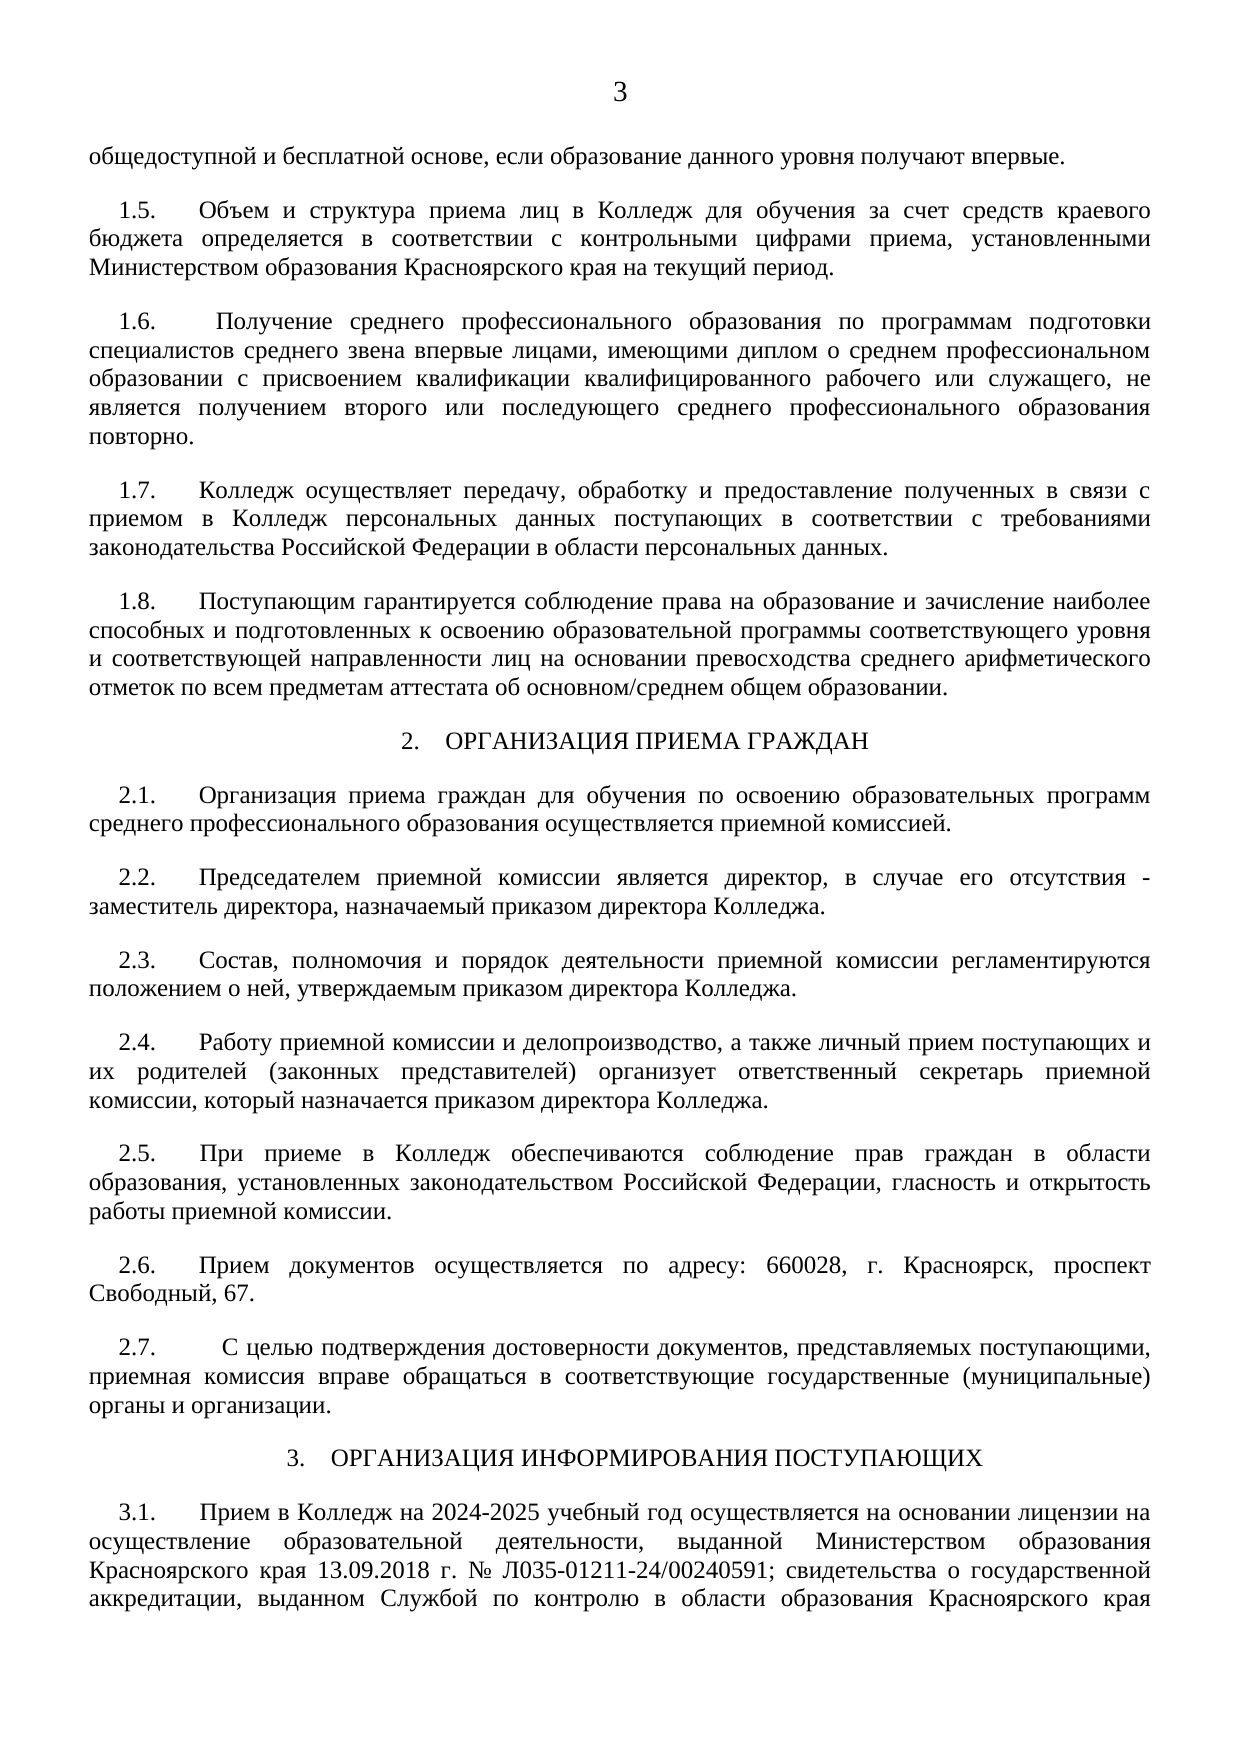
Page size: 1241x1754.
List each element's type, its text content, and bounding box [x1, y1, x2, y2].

list С целью подтверждения достоверности документов, представляемых поступающими, приемная комиссия вправе обращаться в соответствующие государственные (муниципальные) органы и организации. [89, 1332, 1152, 1418]
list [89, 141, 1152, 170]
list Получение среднего профессионального образования по программам подготовки специалистов среднего звена впервые лицами, имеющими диплом о среднем профессиональном образовании с присвоением квалификации квалифицированного рабочего или служащего, не является получением второго или последующего среднего профессионального образования повторно. [89, 306, 1152, 450]
list Поступающим гарантируется соблюдение права на образование и зачисление наиболее способных и подготовленных к освоению образовательной программы соответствующего уровня и соответствующей направленности лиц на основании превосходства среднего арифметического отметок по всем предметам аттестата об основном/среднем общем образовании. [89, 586, 1152, 701]
list ОРГАНИЗАЦИЯ ПРИЕМА ГРАЖДАН [89, 726, 1152, 755]
list Работу приемной комиссии и делопроизводство, а также личный прием поступающих и их родителей (законных представителей) организует ответственный секретарь приемной комиссии, который назначается приказом директора Колледжа. [89, 1027, 1152, 1113]
list ОРГАНИЗАЦИЯ ИНФОРМИРОВАНИЯ ПОСТУПАЮЩИХ [89, 1443, 1152, 1472]
list Председателем приемной комиссии является директор, в случае его отсутствия - заместитель директора, назначаемый приказом директора Колледжа. [89, 862, 1152, 920]
list Объем и структура приема лиц в Колледж для обучения за счет средств краевого бюджета определяется в соответствии с контрольными цифрами приема, установленными Министерством образования Красноярского края на текущий период. [89, 195, 1152, 281]
list Прием документов осуществляется по адресу: 660028, г. Красноярск, проспект Свободный, 67. [89, 1250, 1152, 1307]
list Колледж осуществляет передачу, обработку и предоставление полученных в связи с приемом в Колледж персональных данных поступающих в соответствии с требованиями законодательства Российской Федерации в области персональных данных. [89, 475, 1152, 561]
list При приеме в Колледж обеспечиваются соблюдение прав граждан в области образования, установленных законодательством Российской Федерации, гласность и открытость работы приемной комиссии. [89, 1138, 1152, 1225]
list Организация приема граждан для обучения по освоению образовательных программ среднего профессионального образования осуществляется приемной комиссией. [89, 780, 1152, 837]
list Состав, полномочия и порядок деятельности приемной комиссии регламентируются положением о ней, утверждаемым приказом директора Колледжа. [89, 945, 1152, 1002]
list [89, 1497, 1152, 1612]
